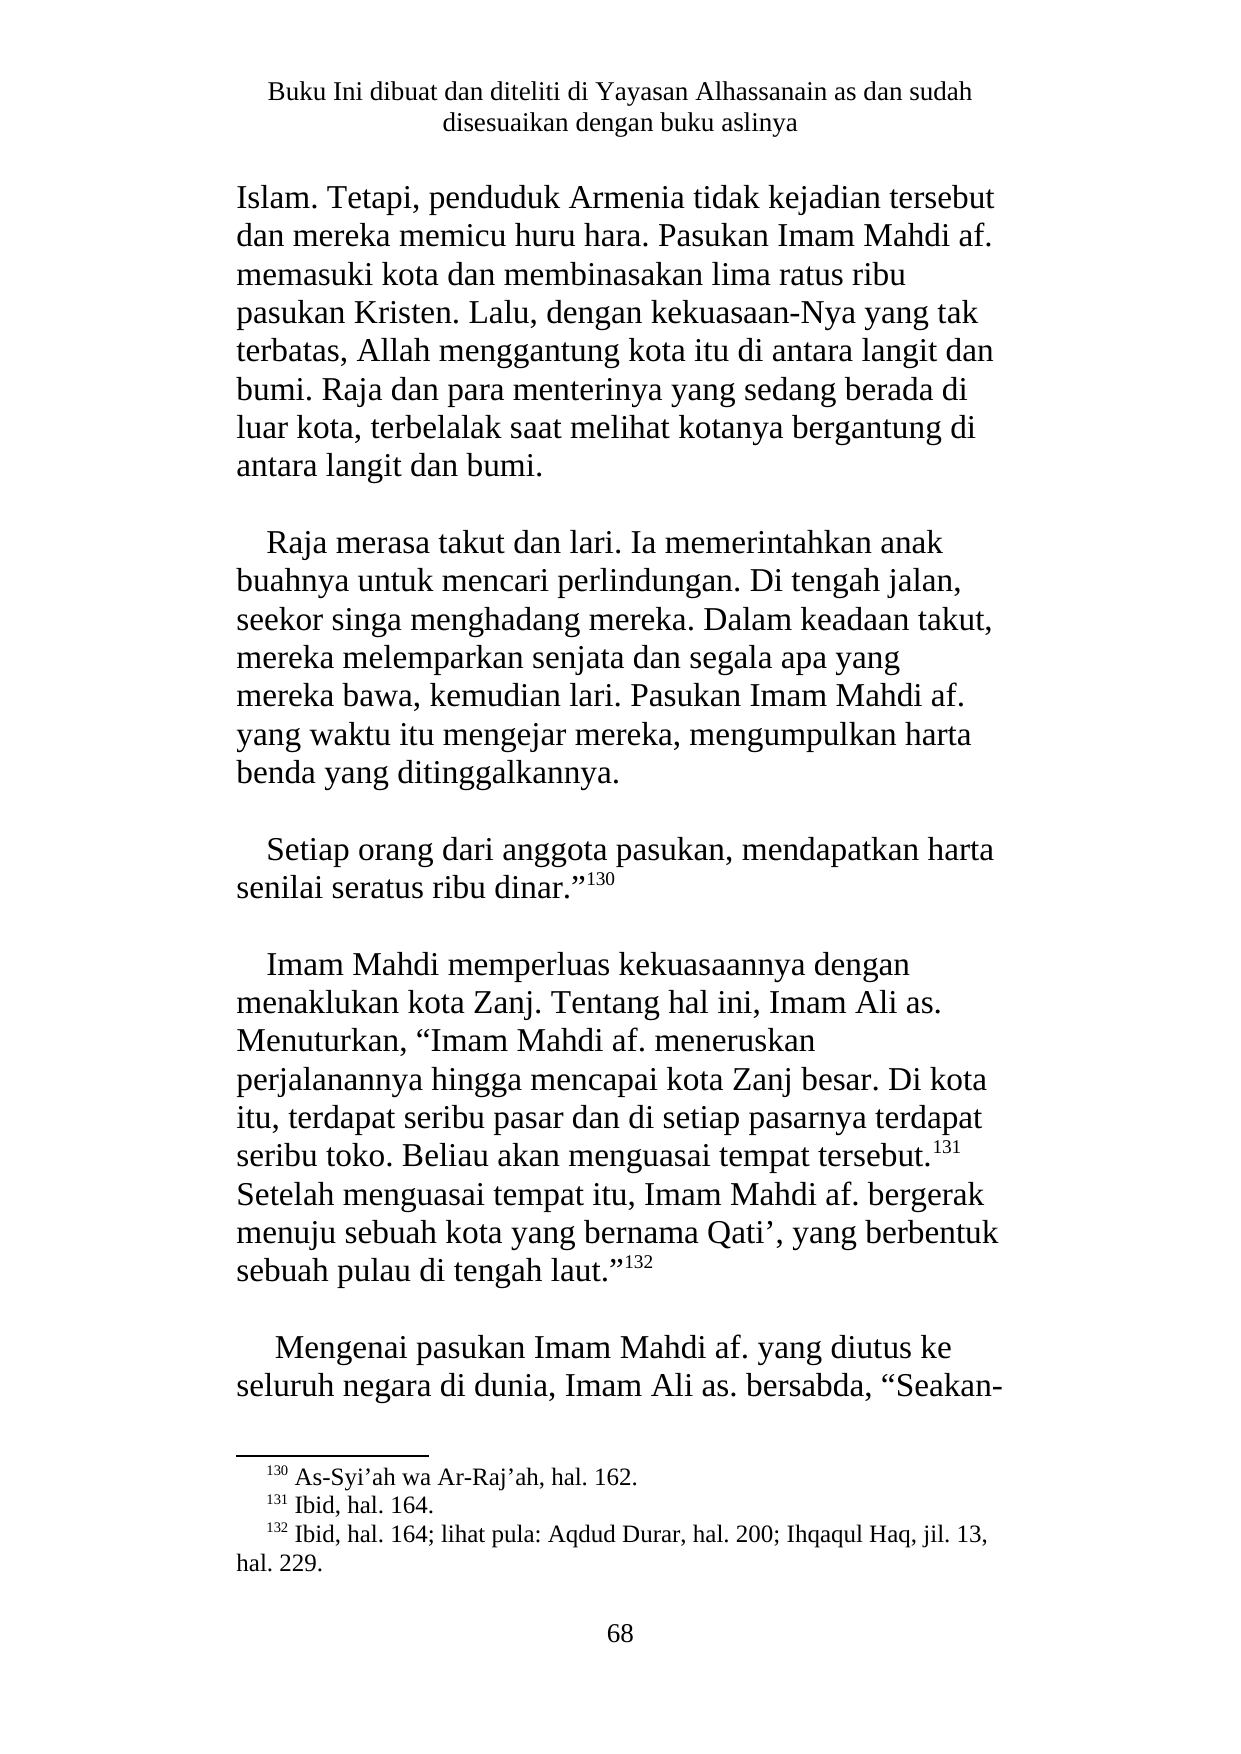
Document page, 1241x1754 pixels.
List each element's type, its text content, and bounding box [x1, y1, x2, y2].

text Rahib bertanya, ‘Apakah engkau adalah Mahdi?’ Beliau menjawab, ‘Ya. Aku adalah Mahdi. Namaku tertera dalam Injil dan diterangkan di sana bahwa aku akan datang di akhir zaman.’ Lalu sang rahib menayakan berbagai pertanyaan dan Imam menjawabnya. Rahib yang beragama Kristen itu bersedia memeluk agama Islam. Tetapi, penduduk Armenia tidak kejadian tersebut dan mereka memicu huru hara. Pasukan Imam Mahdi af. memasuki kota dan membinasakan lima ratus ribu pasukan Kristen. Lalu, dengan kekuasaan-Nya yang tak terbatas, Allah menggantung kota itu di antara langit dan bumi. Raja dan para menterinya yang sedang berada di luar kota, terbelalak saat melihat kotanya bergantung di antara langit dan bumi. [236, 177, 1004, 484]
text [236, 1327, 1004, 1404]
text Setiap orang dari anggota pasukan, mendapatkan harta senilai seratus ribu dinar.” [236, 829, 1004, 906]
text Imam Mahdi memperluas kekuasaannya dengan menaklukan kota Zanj. Tentang hal ini, Imam Ali as. Menuturkan, “Imam Mahdi af. meneruskan perjalanannya hingga mencapai kota Zanj besar. Di kota itu, terdapat seribu pasar dan di setiap pasarnya terdapat seribu toko. Beliau akan menguasai tempat tersebut. Setelah menguasai tempat itu, Imam Mahdi af. bergerak menuju sebuah kota yang bernama Qati’, yang berbentuk sebuah pulau di tengah laut.” [236, 944, 1004, 1289]
text Raja merasa takut dan lari. Ia memerintahkan anak buahnya untuk mencari perlindungan. Di tengah jalan, seekor singa menghadang mereka. Dalam keadaan takut, mereka melemparkan senjata dan segala apa yang mereka bawa, kemudian lari. Pasukan Imam Mahdi af. yang waktu itu mengejar mereka, mengumpulkan harta benda yang ditinggalkannya. [236, 522, 1004, 791]
